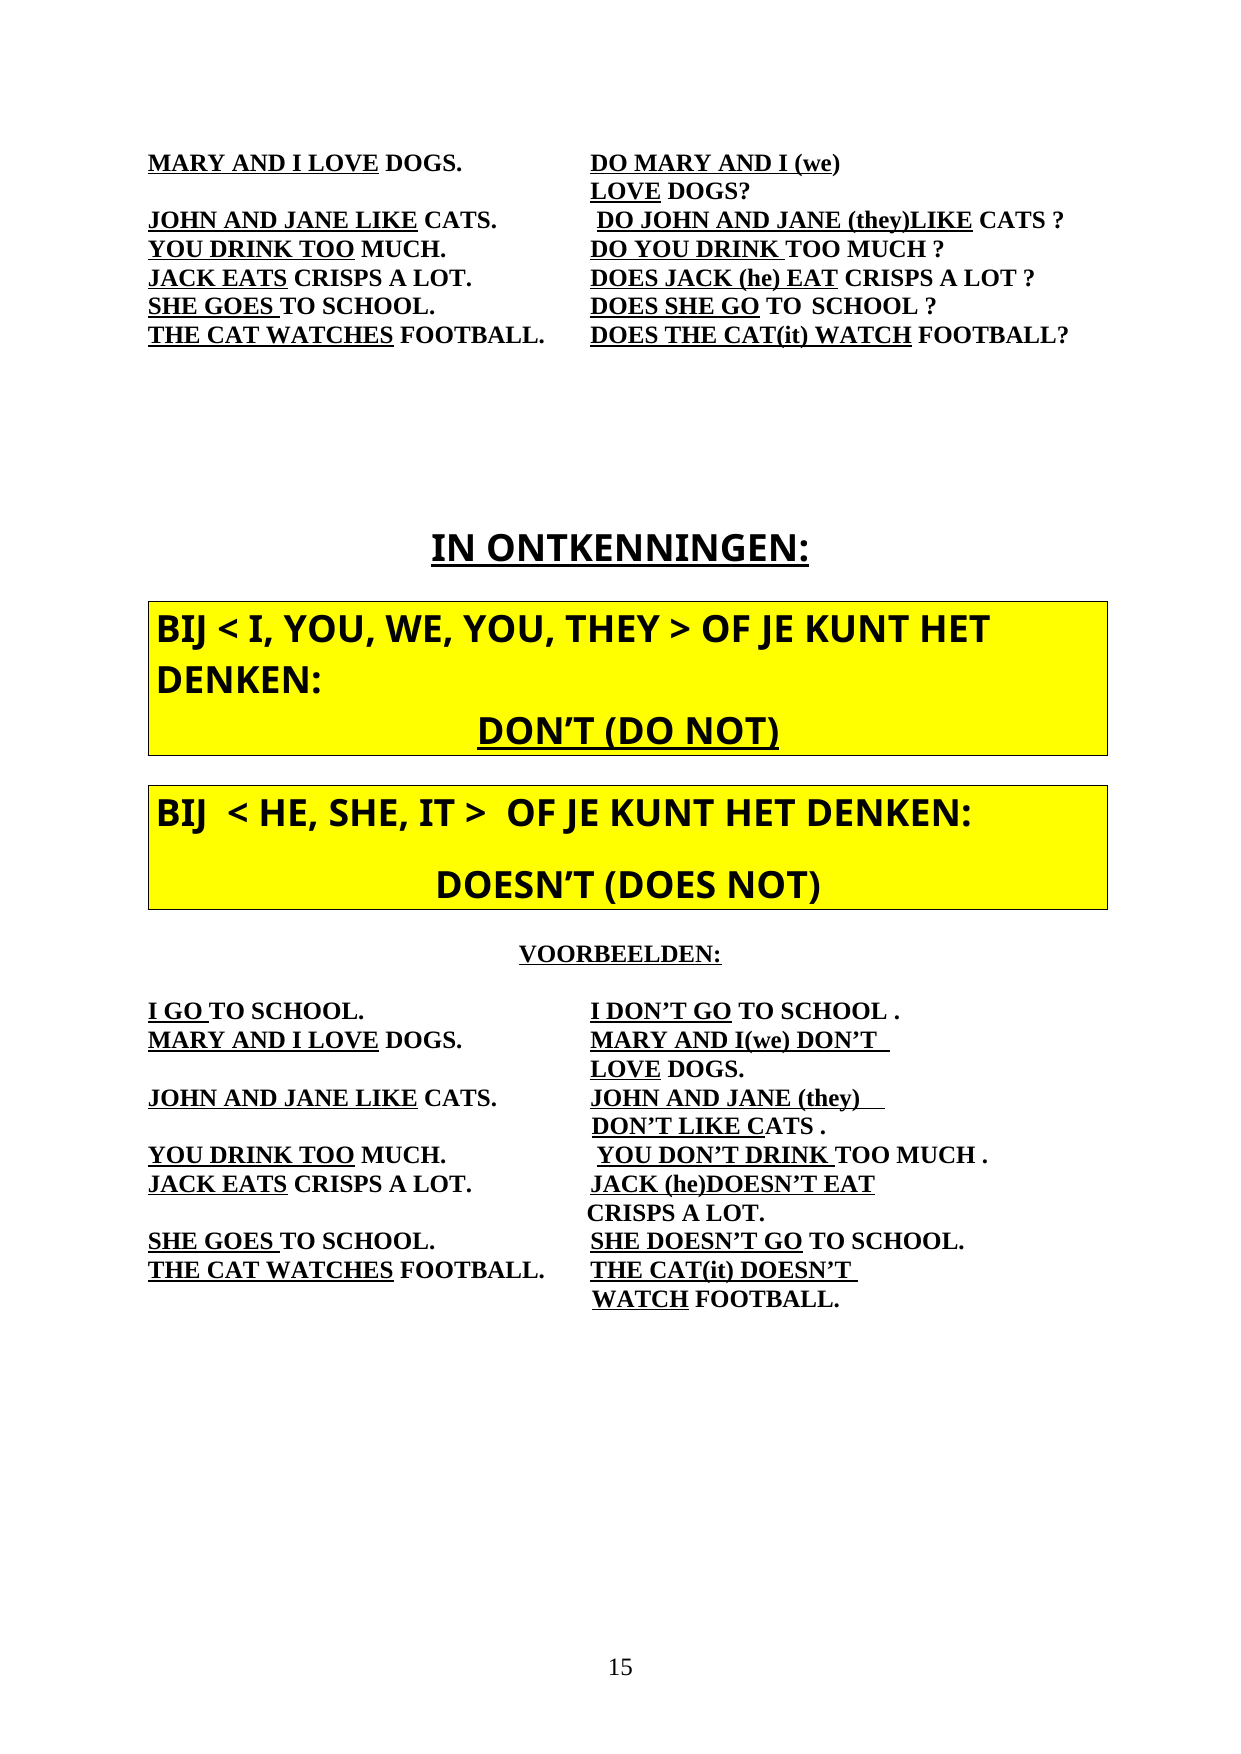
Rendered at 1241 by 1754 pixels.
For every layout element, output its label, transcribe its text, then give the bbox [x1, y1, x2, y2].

text THE CAT WATCHES FOOTBALL. DOES THE CAT(it) WATCH FOOTBALL? [148, 320, 1093, 349]
text SHE GOES TO SCHOOL. SHE DOESN’T GO TO SCHOOL. [148, 1226, 1093, 1255]
text THE CAT WATCHES FOOTBALL. THE CAT(it) DOESN’T WATCH FOOTBALL. [148, 1255, 1093, 1313]
text I GO TO SCHOOL. I DON’T GO TO SCHOOL . [148, 996, 1093, 1025]
text MARY AND I LOVE DOGS. MARY AND I(we) DON’T [148, 1025, 1093, 1054]
text JOHN AND JANE LIKE CATS. JOHN AND JANE (they) DON’T LIKE CATS . [148, 1083, 1093, 1140]
table_header BIJ < I, YOU, WE, YOU, THEY > OF JE KUNT HET DENKEN: DON’T (DO NOT) [149, 602, 1107, 755]
text IN ONTKENNINGEN: [148, 521, 1093, 572]
text JACK EATS CRISPS A LOT. DOES JACK (he) EAT CRISPS A LOT ? [148, 263, 1093, 291]
text MARY AND I LOVE DOGS. DO MARY AND I (we) LOVE DOGS? [148, 148, 1093, 205]
text JACK EATS CRISPS A LOT. JACK (he)DOESN’T EAT CRISPS A . [148, 1169, 1093, 1226]
text YOU DRINK TOO MUCH. DO YOU DRINK TOO MUCH ? [148, 234, 1093, 263]
text VOORBEELDEN: [148, 939, 1093, 968]
text YOU DRINK TOO MUCH. YOU DON’T DRINK TOO MUCH . [148, 1140, 1093, 1169]
text LOVE DOGS. [148, 1054, 1093, 1083]
text JOHN AND JANE LIKE CATS. DO JOHN AND JANE (they)LIKE CATS ? [148, 205, 1093, 234]
text SHE GOES TO SCHOOL. DOES SHE GO TO SCHOOL ? [148, 291, 1093, 320]
table_header BIJ < HE, SHE, IT > OF JE KUNT HET DENKEN: DOESN’T (DOES NOT) [149, 786, 1107, 909]
